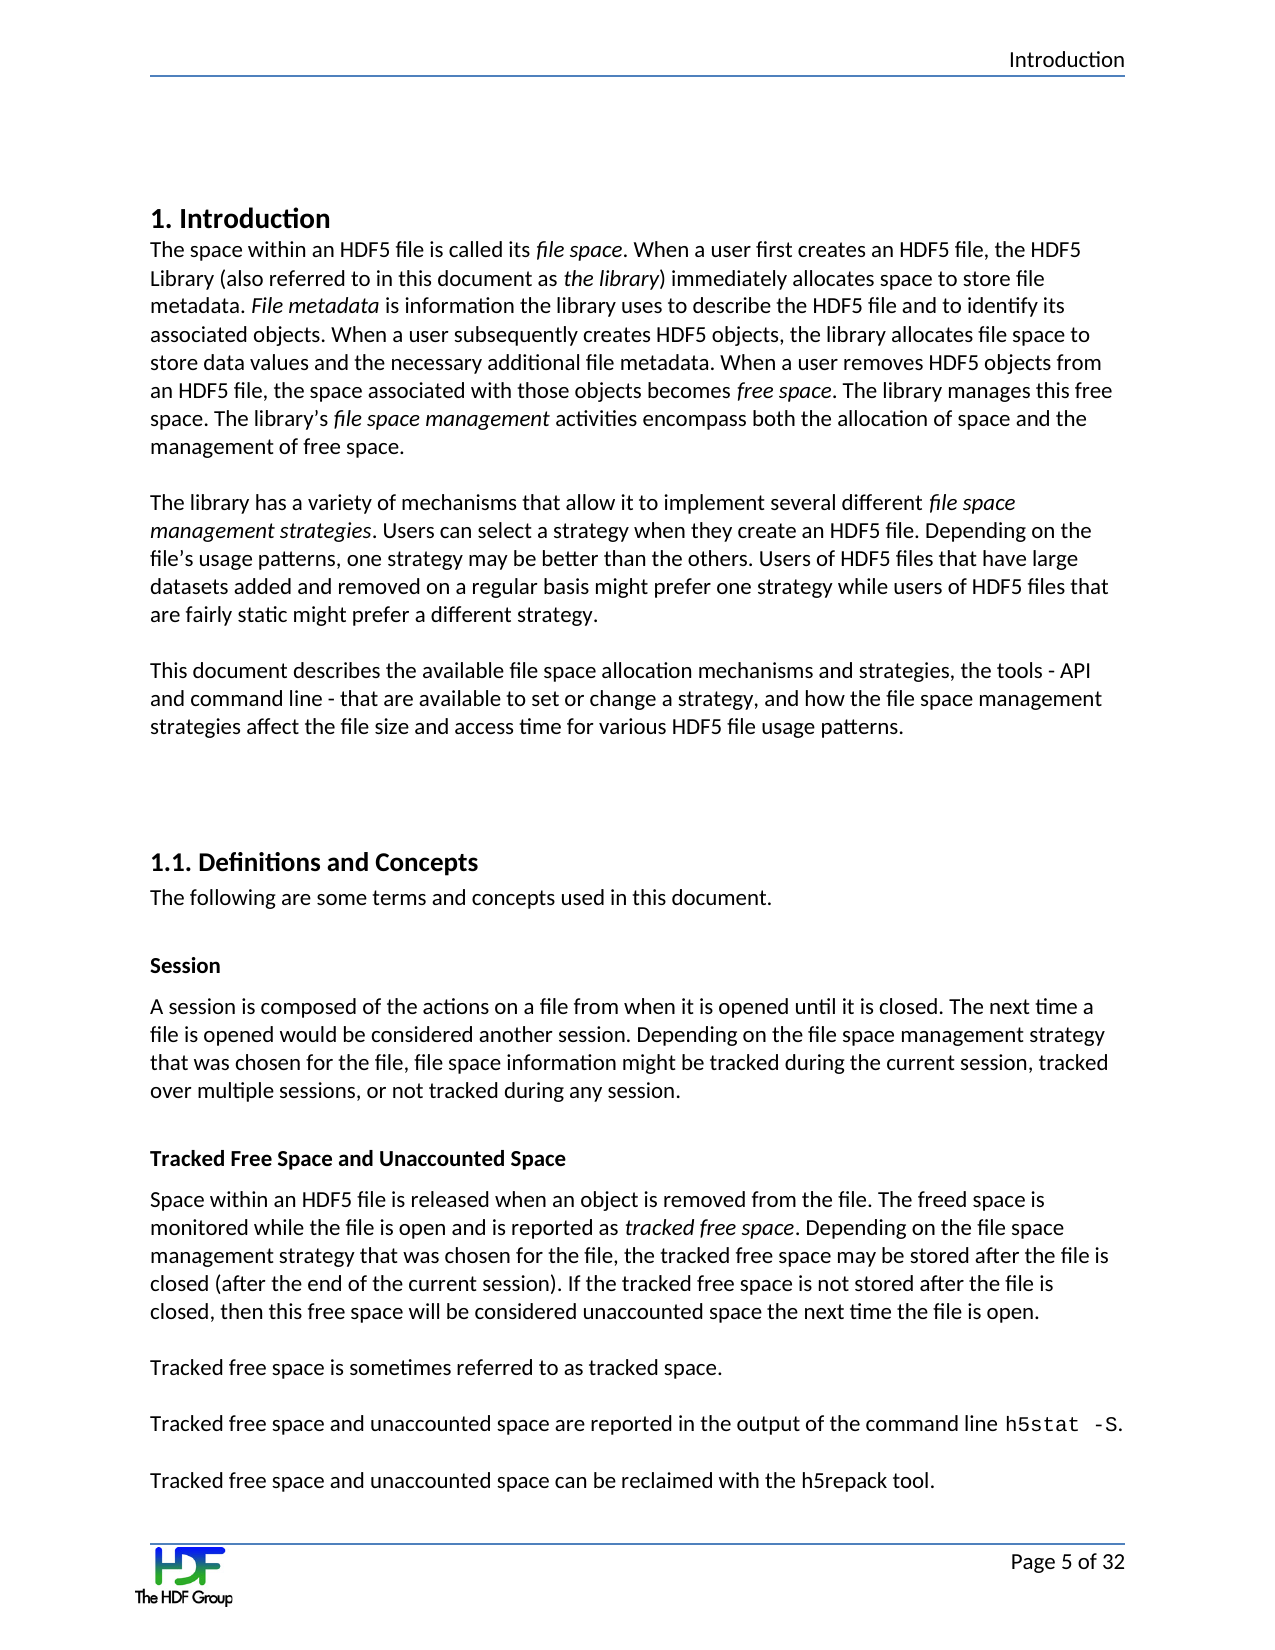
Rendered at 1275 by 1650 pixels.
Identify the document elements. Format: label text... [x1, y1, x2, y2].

subtitle Definitions and Concepts [150, 845, 1125, 878]
text Tracked free space and unaccounted space can be reclaimed with the h5repack tool. [150, 1466, 1125, 1494]
text Tracked free space and unaccounted space are reported in the output of the command line h5stat -S. [150, 1409, 1125, 1438]
text The space within an HDF5 file is called its file space. When a user first creates an HDF5 file, the HDF5 Library (also referred to in this document as the library) immediately allocates space to store file metadata. File metadata is information the library uses to describe the HDF5 file and to identify its associated objects. When a user subsequently creates HDF5 objects, the library allocates file space to store data values and the necessary additional file metadata. When a user removes HDF5 objects from an HDF5 file, the space associated with those objects becomes free space. The library manages this free space. The library’s file space management activities encompass both the allocation of space and the management of free space. [150, 236, 1125, 460]
text Tracked free space is sometimes referred to as tracked space. [150, 1353, 1125, 1381]
text Space within an HDF5 file is released when an object is removed from the file. The freed space is monitored while the file is open and is reported as tracked free space. Depending on the file space management strategy that was chosen for the file, the tracked free space may be stored after the file is closed (after the end of the current session). If the tracked free space is not stored after the file is closed, then this free space will be considered unaccounted space the next time the file is open. [150, 1185, 1125, 1325]
text This document describes the available file space allocation mechanisms and strategies, the tools - API and command line - that are available to set or change a strategy, and how the file space management strategies affect the file size and access time for various HDF5 file usage patterns. [150, 656, 1125, 740]
subtitle Session [150, 951, 1125, 979]
subtitle Introduction [150, 200, 1125, 236]
subtitle Tracked Free Space and Unaccounted Space [150, 1144, 1125, 1172]
text A session is composed of the actions on a file from when it is opened until it is closed. The next time a file is opened would be considered another session. Depending on the file space management strategy that was chosen for the file, file space information might be tracked during the current session, tracked over multiple sessions, or not tracked during any session. [150, 992, 1125, 1104]
text The following are some terms and concepts used in this document. [150, 883, 1125, 911]
text The library has a variety of mechanisms that allow it to implement several different file space management strategies. Users can select a strategy when they create an HDF5 file. Depending on the file’s usage patterns, one strategy may be better than the others. Users of HDF5 files that have large datasets added and removed on a regular basis might prefer one strategy while users of HDF5 files that are fairly static might prefer a different strategy. [150, 488, 1125, 628]
picture [135, 1547, 233, 1607]
